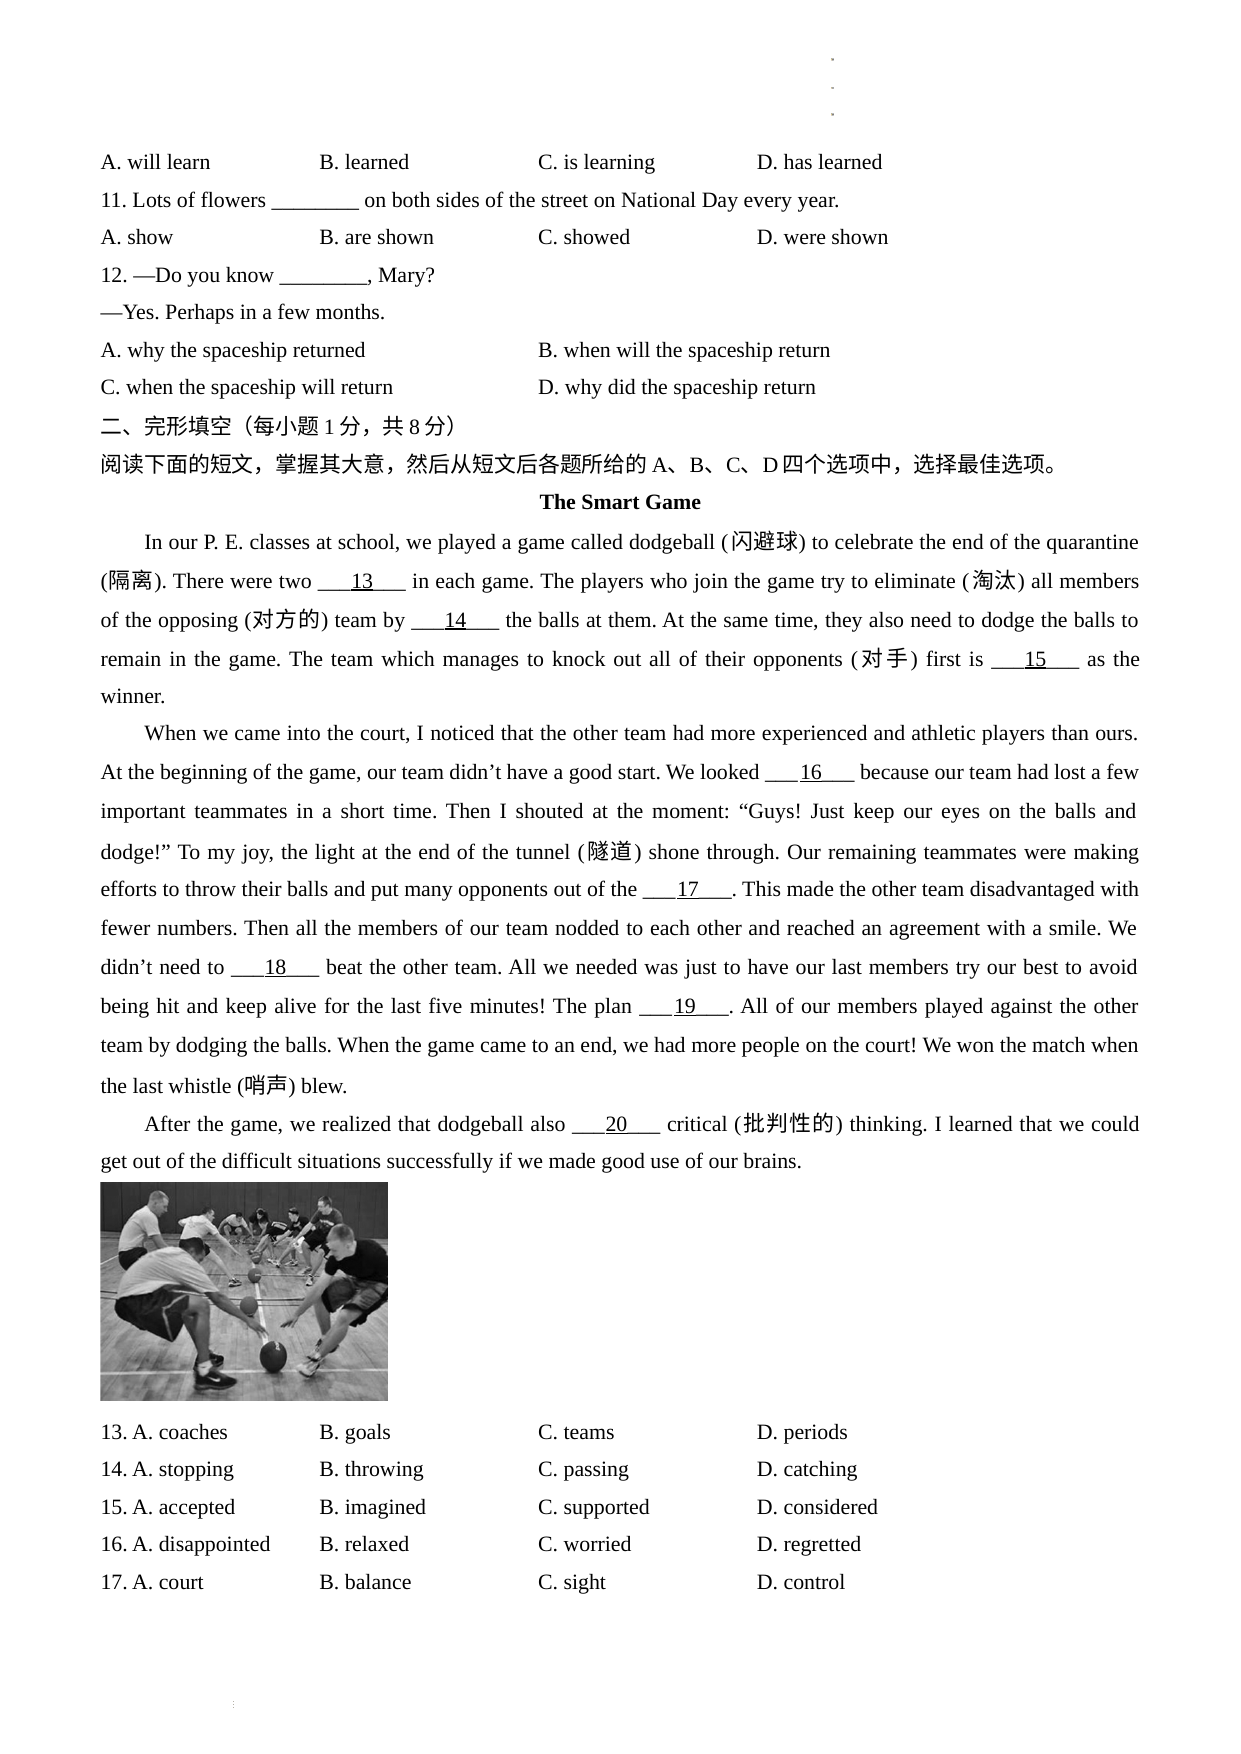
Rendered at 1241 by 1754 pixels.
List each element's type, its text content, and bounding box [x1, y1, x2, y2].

text 11. Lots of flowers ________ on both sides of the street on National Day every year. [100, 183, 1140, 216]
text 12. —Do you know ________, Mary? [100, 258, 1140, 291]
text 二、完形填空（每小题1分，共8分） [100, 408, 1140, 441]
text 阅读下面的短文，掌握其大意，然后从短文后各题所给的A、B、C、D四个选项中，选择最佳选项。 [100, 447, 1140, 479]
text 13. A. coaches B. goals C. teams D. periods [100, 1415, 1140, 1448]
text A. show B. are shown C. showed D. were shown [100, 221, 1140, 253]
text 17. A. court B. balance C. sight D. control [100, 1565, 1140, 1598]
text C. when the spaceship will return D. why did the spaceship return [100, 371, 1140, 403]
text A. will learn B. learned C. is learning D. has learned [100, 146, 1140, 178]
text —Yes. Perhaps in a few months. [100, 296, 1140, 328]
text When we came into the court, I noticed that the other team had more experienced and athletic players than ours. At the beginning of the game, our team didn’t have a good start. We looked ___16___ because our team had lost a few important teammates in a short time. Then I shouted at the moment: “Guys! Just keep our eyes on the balls and dodge!” To my joy, the light at the end of the tunnel (隧道) shone through. Our remaining teammates were making efforts to throw their balls and put many opponents out of the ___17___. This made the other team disadvantaged with fewer numbers. Then all the members of our team nodded to each other and reached an agreement with a smile. We didn’t need to ___18___ beat the other team. All we needed was just to have our last members try our best to avoid being hit and keep alive for the last five minutes! The plan ___19___. All of our members played against the other team by dodging the balls. When the game came to an end, we had more people on the court! We won the match when the last whistle (哨声) blew. [100, 717, 1140, 1100]
picture [100, 1182, 388, 1401]
text After the game, we realized that dodgeball also ___20___ critical (批判性的) thinking. I learned that we could get out of the difficult situations successfully if we made good use of our brains. [100, 1106, 1140, 1177]
text A. why the spaceship returned B. when will the spaceship return [100, 333, 1140, 366]
text 14. A. stopping B. throwing C. passing D. catching [100, 1453, 1140, 1485]
text The Smart Game [100, 486, 1140, 518]
text 16. A. disappointed B. relaxed C. worried D. regretted [100, 1528, 1140, 1560]
text In our P. E. classes at school, we played a game called dodgeball (闪避球) to celebrate the end of the quarantine (隔离). There were two ___13___ in each game. The players who join the game try to eliminate (淘汰) all members of the opposing (对方的) team by ___14___ the balls at them. At the same time, they also need to dodge the balls to remain in the game. The team which manages to knock out all of their opponents (对手) first is ___15___ as the winner. [100, 523, 1140, 712]
text 15. A. accepted B. imagined C. supported D. considered [100, 1490, 1140, 1523]
